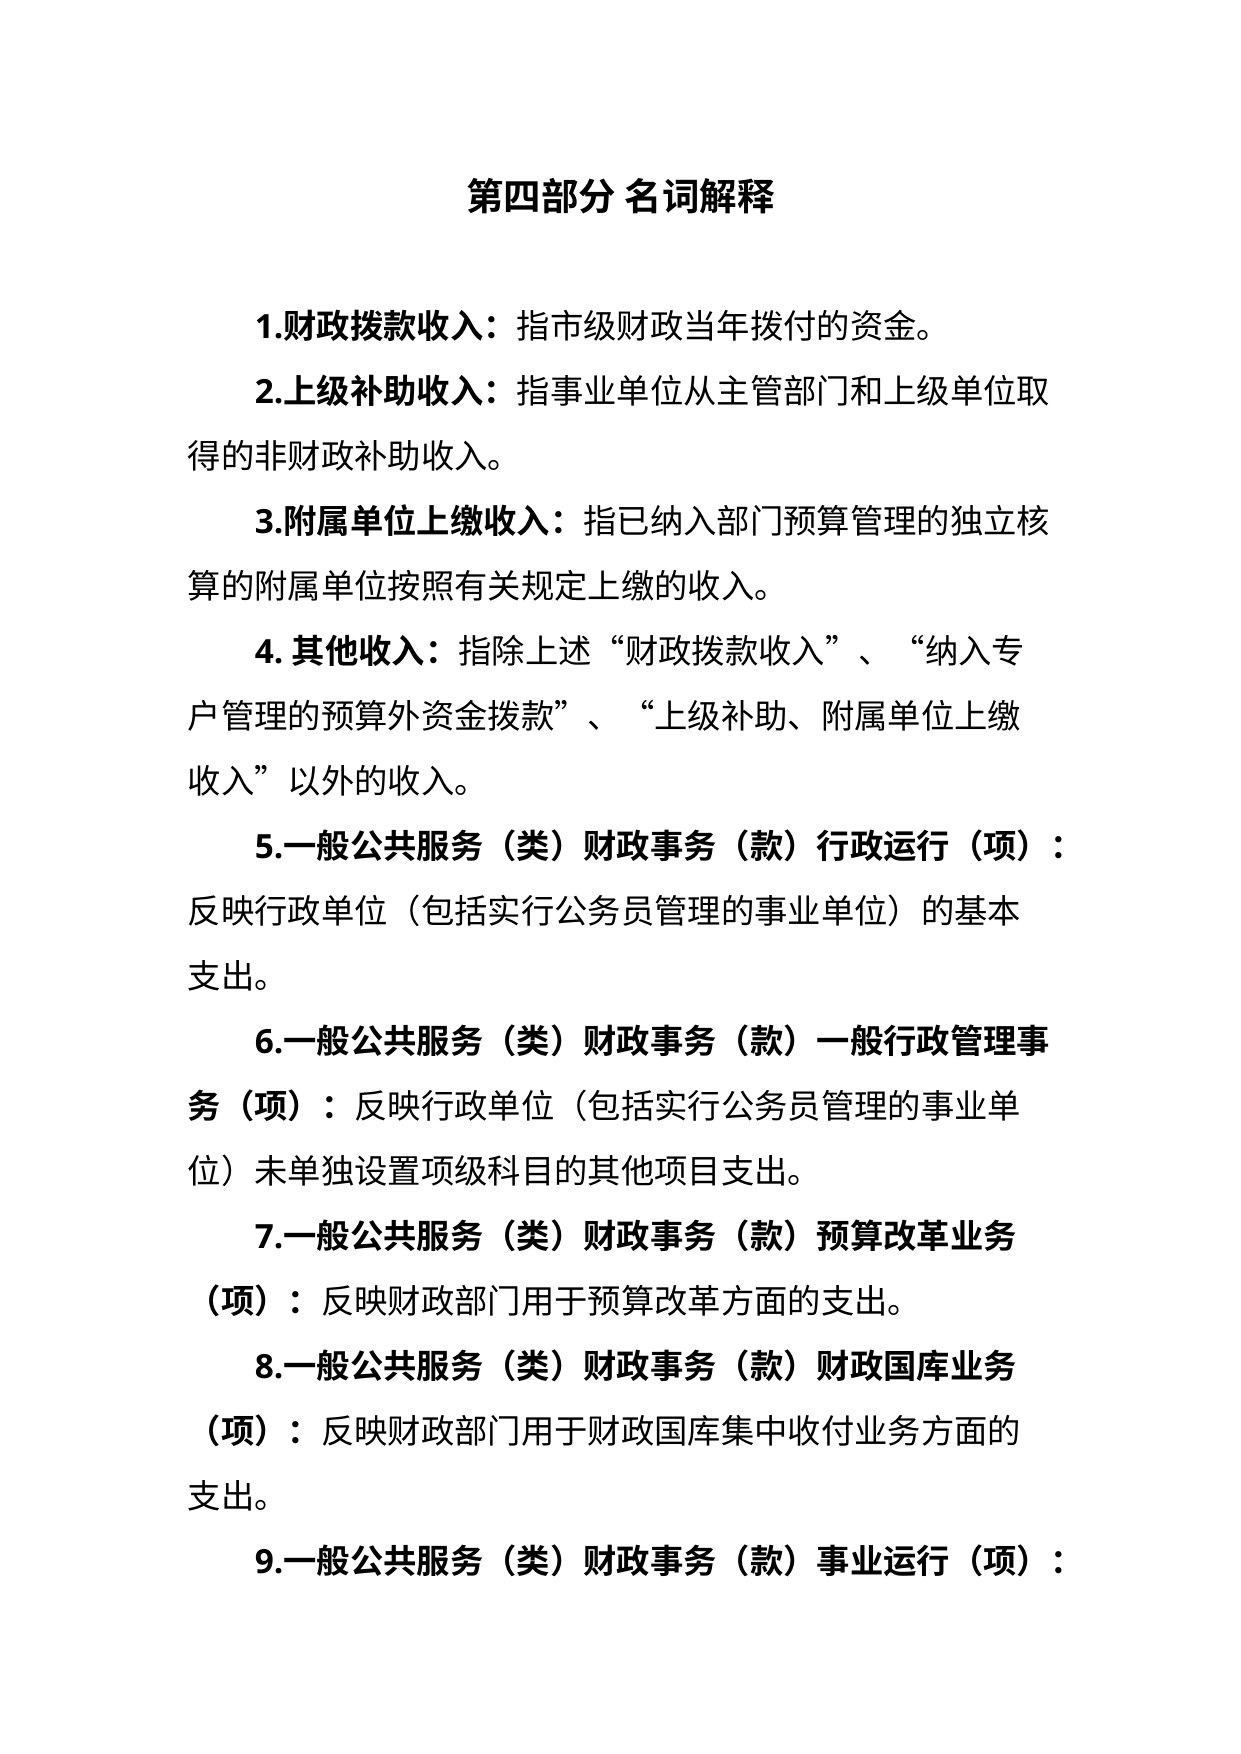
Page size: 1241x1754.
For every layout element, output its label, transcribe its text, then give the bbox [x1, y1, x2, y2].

text 2.上级补助收入：指事业单位从主管部门和上级单位取得的非财政补助收入。 [187, 357, 1053, 487]
text 3.附属单位上缴收入：指已纳入部门预算管理的独立核算的附属单位按照有关规定上缴的收入。 [187, 487, 1053, 617]
text 7.一般公共服务（类）财政事务（款）预算改革业务（项）：反映财政部门用于预算改革方面的支出。 [187, 1202, 1053, 1332]
text 6.一般公共服务（类）财政事务（款）一般行政管理事务（项）：反映行政单位（包括实行公务员管理的事业单位）未单独设置项级科目的其他项目支出。 [187, 1007, 1053, 1202]
text 第四部分 名词解释 [187, 162, 1053, 227]
text 4. 其他收入：指除上述“财政拨款收入”、“纳入专户管理的预算外资金拨款”、“上级补助、附属单位上缴收入”以外的收入。 [187, 617, 1053, 812]
text 5.一般公共服务（类）财政事务（款）行政运行（项）：反映行政单位（包括实行公务员管理的事业单位）的基本支出。 [187, 812, 1053, 1007]
text 1.财政拨款收入：指市级财政当年拨付的资金。 [187, 292, 1053, 357]
text 8.一般公共服务（类）财政事务（款）财政国库业务（项）：反映财政部门用于财政国库集中收付业务方面的支出。 [187, 1332, 1053, 1527]
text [187, 1527, 1053, 1592]
